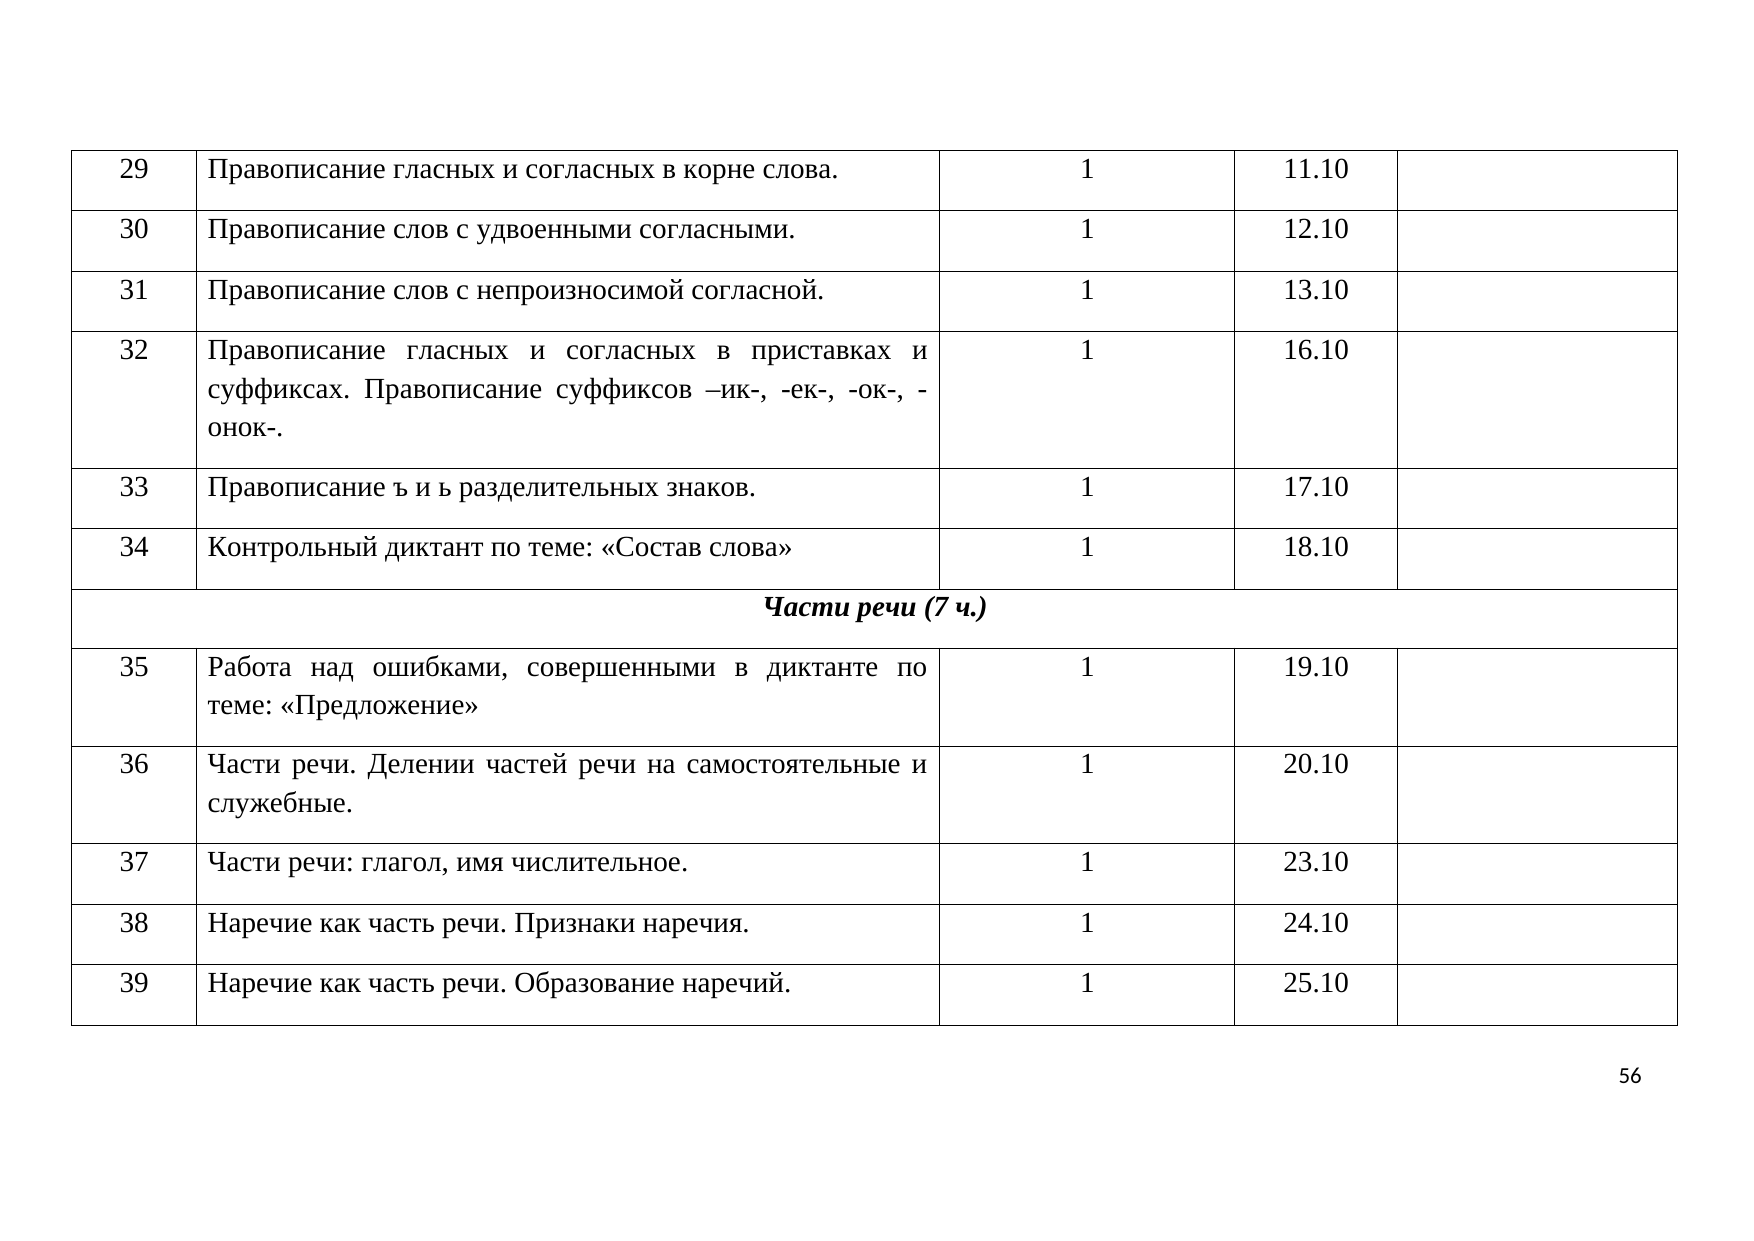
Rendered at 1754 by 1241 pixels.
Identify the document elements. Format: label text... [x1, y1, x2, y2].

table_cell [1398, 151, 1677, 210]
table_cell Наречие как часть речи. Образование наречий. [197, 965, 939, 1024]
table_cell Работа над ошибками, совершенными в диктанте по теме: «Предложение» [197, 649, 939, 746]
table_cell Правописание слов с непроизносимой согласной. [197, 272, 939, 331]
table_cell 1 [940, 332, 1234, 468]
table_cell 1 [940, 211, 1234, 271]
table_cell 39 [72, 965, 196, 1024]
table_cell [1398, 469, 1677, 528]
table_cell 1 [940, 529, 1234, 588]
table_cell 1 [940, 649, 1234, 746]
table_cell [1398, 272, 1677, 331]
table_cell Правописание ъ и ь разделительных знаков. [197, 469, 939, 528]
table_cell 29 [72, 151, 196, 210]
table_cell 25.10 [1235, 965, 1397, 1024]
table_cell 1 [940, 905, 1234, 964]
table_cell Наречие как часть речи. Признаки наречия. [197, 905, 939, 964]
table_cell 34 [72, 529, 196, 588]
table_cell [1398, 747, 1677, 843]
table_cell 12.10 [1235, 211, 1397, 271]
table_cell 31 [72, 272, 196, 331]
table_cell 23.10 [1235, 844, 1397, 904]
table_cell Части речи: глагол, имя числительное. [197, 844, 939, 904]
table_cell 18.10 [1235, 529, 1397, 588]
table_cell 30 [72, 211, 196, 271]
table_cell Правописание гласных и согласных в корне слова. [197, 151, 939, 210]
table_cell [1398, 529, 1677, 588]
table_cell [1398, 844, 1677, 904]
table_cell 11.10 [1235, 151, 1397, 210]
table_cell 37 [72, 844, 196, 904]
table_cell [1398, 332, 1677, 468]
table_cell 19.10 [1235, 649, 1397, 746]
table_cell 13.10 [1235, 272, 1397, 331]
table_cell 1 [940, 747, 1234, 843]
table_cell [1398, 905, 1677, 964]
table_cell Контрольный диктант по теме: «Состав слова» [197, 529, 939, 588]
table_cell 20.10 [1235, 747, 1397, 843]
table_cell 32 [72, 332, 196, 468]
table_cell [1398, 965, 1677, 1024]
table_cell Правописание слов с удвоенными согласными. [197, 211, 939, 271]
table_cell 35 [72, 649, 196, 746]
table_cell 1 [940, 151, 1234, 210]
table_cell [1398, 211, 1677, 271]
table_cell Правописание гласных и согласных в приставках и суффиксах. Правописание суффиксов –ик-, -ек-, -ок-, -онок-. [197, 332, 939, 468]
table_cell 33 [72, 469, 196, 528]
table_cell Части речи (7 ч.) [72, 590, 1677, 648]
table_cell [1398, 649, 1677, 746]
table_cell Части речи. Делении частей речи на самостоятельные и служебные. [197, 747, 939, 843]
table_cell 24.10 [1235, 905, 1397, 964]
table_cell 36 [72, 747, 196, 843]
table_cell 1 [940, 469, 1234, 528]
table_cell 1 [940, 272, 1234, 331]
table_cell 38 [72, 905, 196, 964]
table_cell 16.10 [1235, 332, 1397, 468]
table_cell 1 [940, 965, 1234, 1024]
table_cell 17.10 [1235, 469, 1397, 528]
table_cell 1 [940, 844, 1234, 904]
